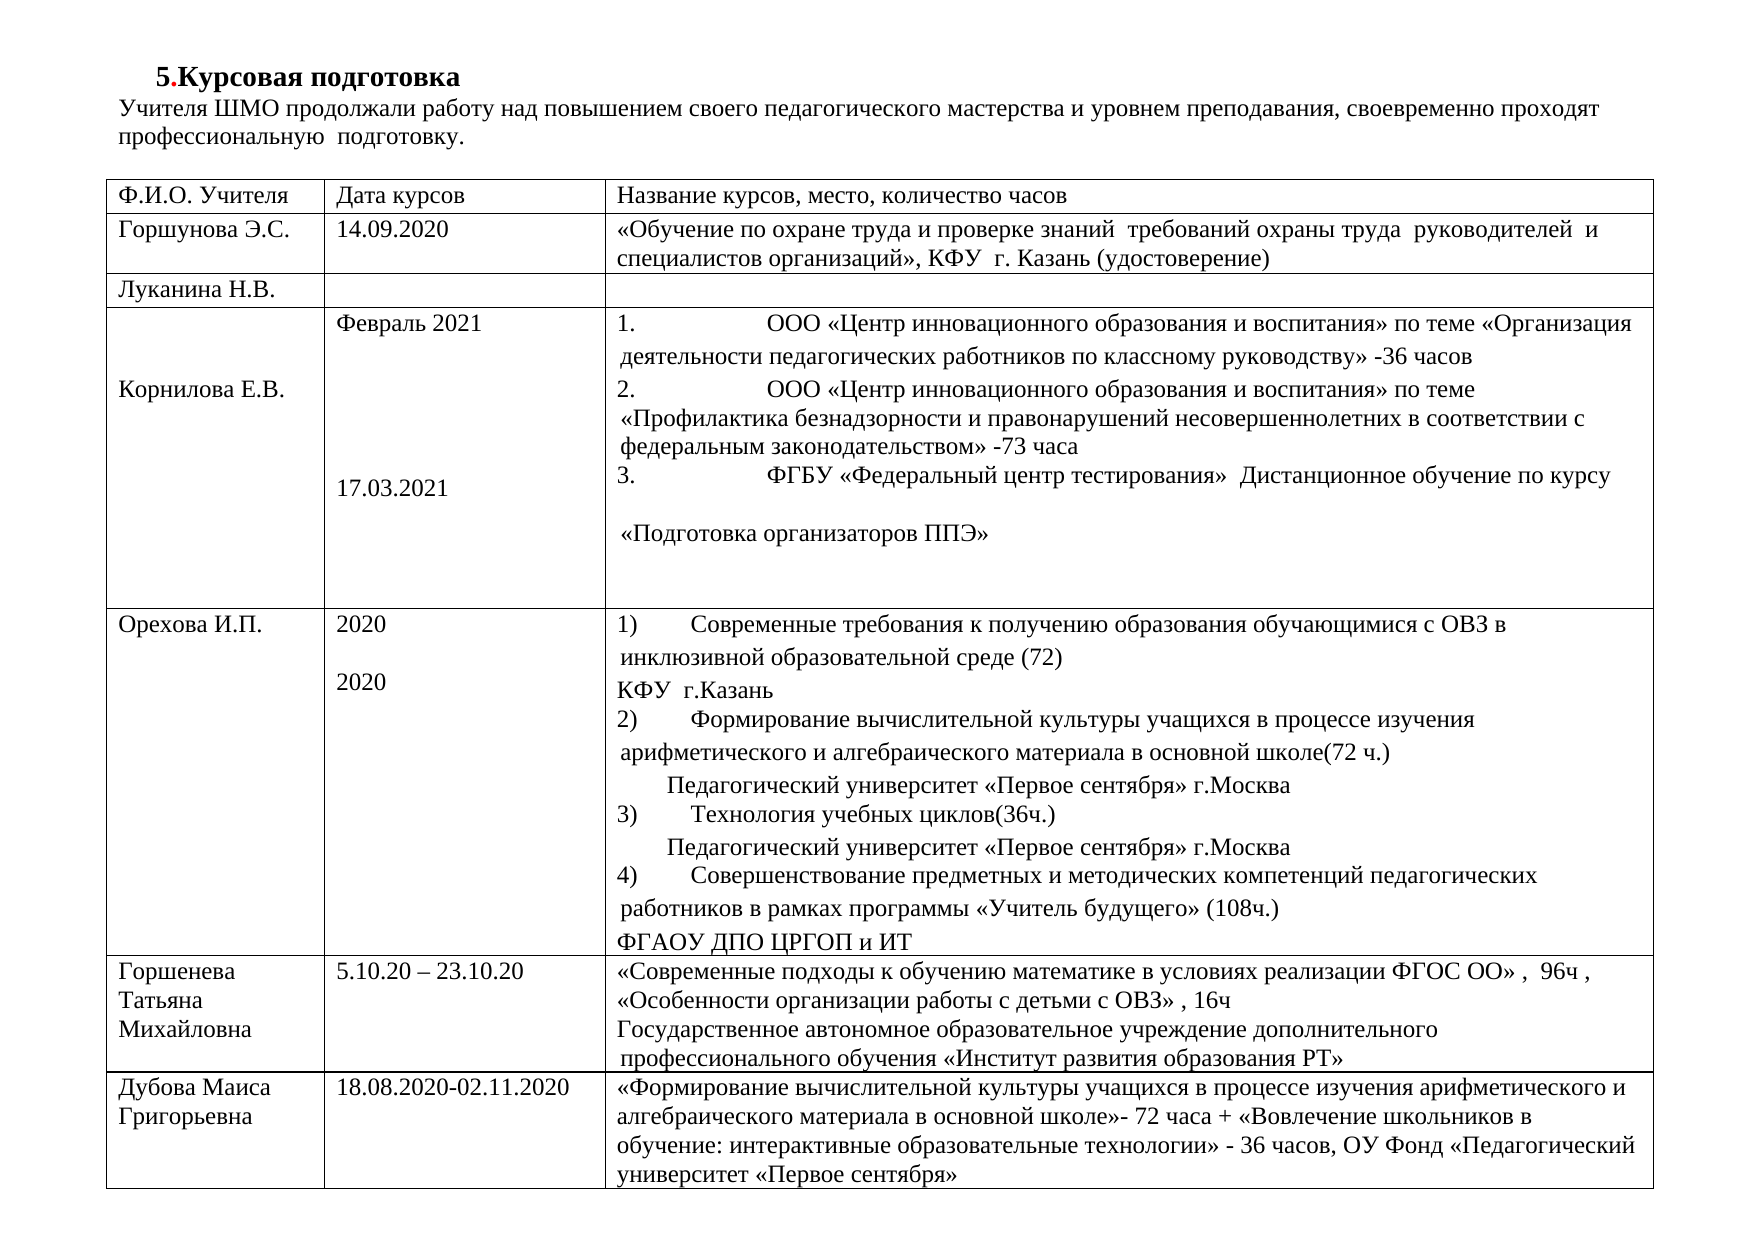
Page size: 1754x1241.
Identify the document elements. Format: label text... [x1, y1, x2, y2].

table_cell «Современные подходы к обучению математике в условиях реализации ФГОС ОО» , 96ч , «Особенности организации работы с детьми с ОВЗ» , 16ч Государственное автономное образовательное учреждение дополнительного профессионального обучения «Институт развития образования РТ» [606, 956, 1653, 1071]
table_header Название курсов, место, количество часов [606, 180, 1653, 213]
table_cell Горшунова Э.С. [107, 214, 324, 273]
table_cell 18.08.2020-02.11.2020 [325, 1073, 605, 1187]
table_cell Современные требования к получению образования обучающимися с ОВЗ в инклюзивной образовательной среде (72) КФУ г.Казань Формирование вычислительной культуры учащихся в процессе изучения арифметического и алгебраического материала в основной школе(72 ч.) Педагогический университет «Первое сентября» г.Москва Технология учебных циклов(36ч.) Педагогический университет «Первое сентября» г.Москва Совершенствование предметных и методических компетенций педагогических работников в рамках программы «Учитель будущего» (108ч.) ФГАОУ ДПО ЦРГОП и ИТ [606, 609, 1653, 955]
table_cell Корнилова Е.В. [107, 308, 324, 608]
table_header Дата курсов [325, 180, 605, 213]
table_cell 14.09.2020 [325, 214, 605, 273]
table_cell [325, 274, 605, 307]
table_cell Луканина Н.В. [107, 274, 324, 307]
table_cell 5.10.20 – 23.10.20 [325, 956, 605, 1071]
list Учителя ШМО продолжали работу над повышением своего педагогического мастерства и уровнем преподавания, своевременно проходят профессиональную подготовку. [118, 93, 1636, 150]
table_cell «Обучение по охране труда и проверке знаний требований охраны труда руководителей и специалистов организаций», КФУ г. Казань (удостоверение) [606, 214, 1653, 273]
table_cell Февраль 2021 17.03.2021 [325, 308, 605, 608]
table_cell «Формирование вычислительной культуры учащихся в процессе изучения арифметического и алгебраического материала в основной школе»- 72 часа + «Вовлечение школьников в обучение: интерактивные образовательные технологии» - 36 часов, ОУ Фонд «Педагогический университет «Первое сентября» [606, 1073, 1653, 1187]
table_cell [606, 274, 1653, 307]
table_cell Орехова И.П. [107, 609, 324, 955]
list 5.Курсовая подготовка [156, 59, 1636, 93]
table_header Ф.И.О. Учителя [107, 180, 324, 213]
table_cell Дубова Маиса Григорьевна [107, 1073, 324, 1187]
table_cell 2020 2020 [325, 609, 605, 955]
table_cell Горшенева Татьяна Михайловна [107, 956, 324, 1071]
table_cell ООО «Центр инновационного образования и воспитания» по теме «Организация деятельности педагогических работников по классному руководству» -36 часов ООО «Центр инновационного образования и воспитания» по теме «Профилактика безнадзорности и правонарушений несовершеннолетних в соответствии с федеральным законодательством» -73 часа ФГБУ «Федеральный центр тестирования» Дистанционное обучение по курсу «Подготовка организаторов ППЭ» [606, 308, 1653, 608]
